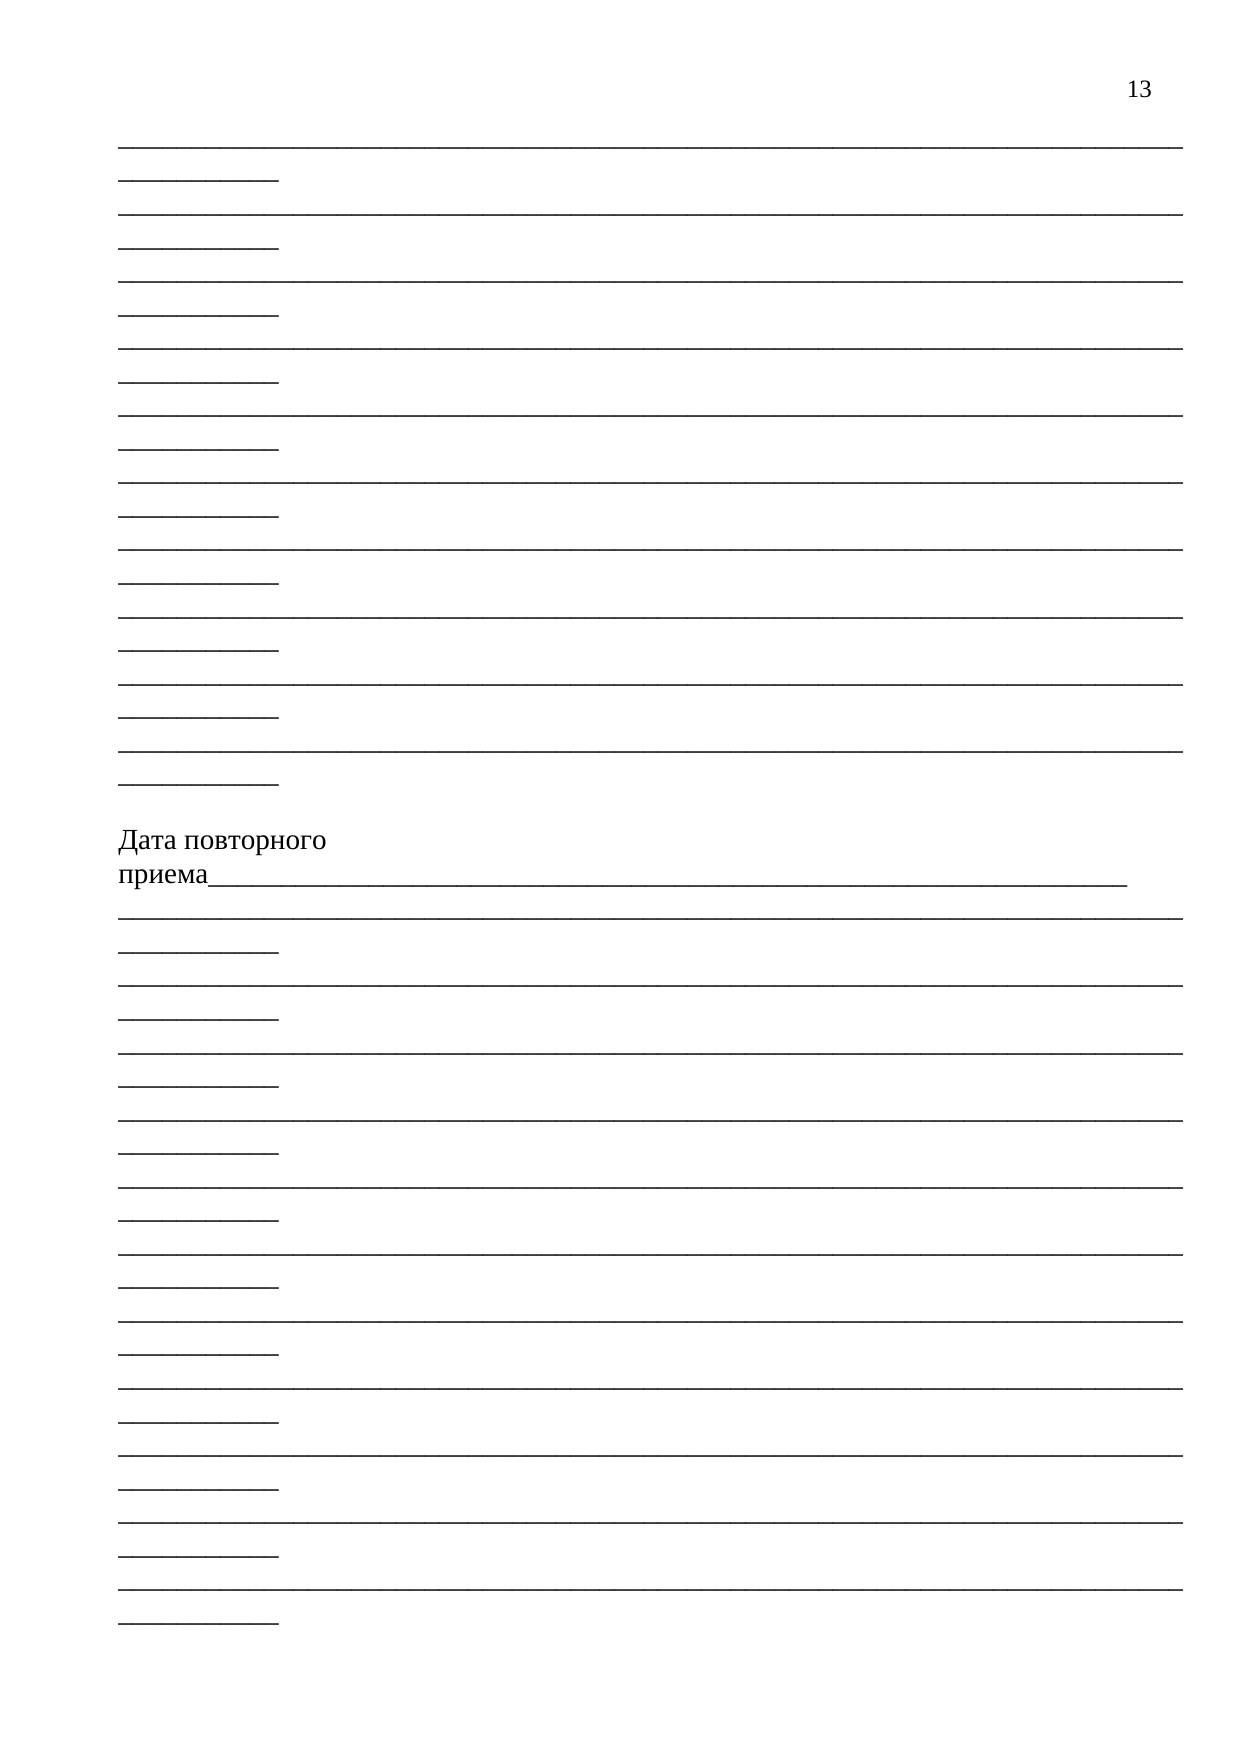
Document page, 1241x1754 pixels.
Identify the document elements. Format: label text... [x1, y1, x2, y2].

text ____________________________________________________________________________________ [118, 655, 1196, 722]
text ____________________________________________________________________________________ [118, 1426, 1196, 1493]
text ____________________________________________________________________________________ [118, 1158, 1196, 1225]
text ____________________________________________________________________________________ [118, 1359, 1196, 1426]
text ____________________________________________________________________________________ [118, 588, 1196, 655]
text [118, 1493, 1196, 1560]
text ____________________________________________________________________________________ [118, 1024, 1196, 1091]
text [118, 1560, 1196, 1627]
text ____________________________________________________________________________________ [118, 453, 1196, 521]
text ____________________________________________________________________________________ [118, 889, 1196, 957]
text ____________________________________________________________________________________ [118, 722, 1196, 789]
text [118, 185, 1196, 252]
text ____________________________________________________________________________________ [118, 1292, 1196, 1359]
text ____________________________________________________________________________________ [118, 1225, 1196, 1292]
text Дата повторного приема_______________________________________________________________ [118, 822, 1196, 889]
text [118, 118, 1196, 185]
text ____________________________________________________________________________________ [118, 319, 1196, 386]
text ____________________________________________________________________________________ [118, 252, 1196, 319]
text ____________________________________________________________________________________ [118, 1091, 1196, 1158]
text ____________________________________________________________________________________ [118, 386, 1196, 453]
text ____________________________________________________________________________________ [118, 957, 1196, 1024]
text ____________________________________________________________________________________ [118, 521, 1196, 588]
